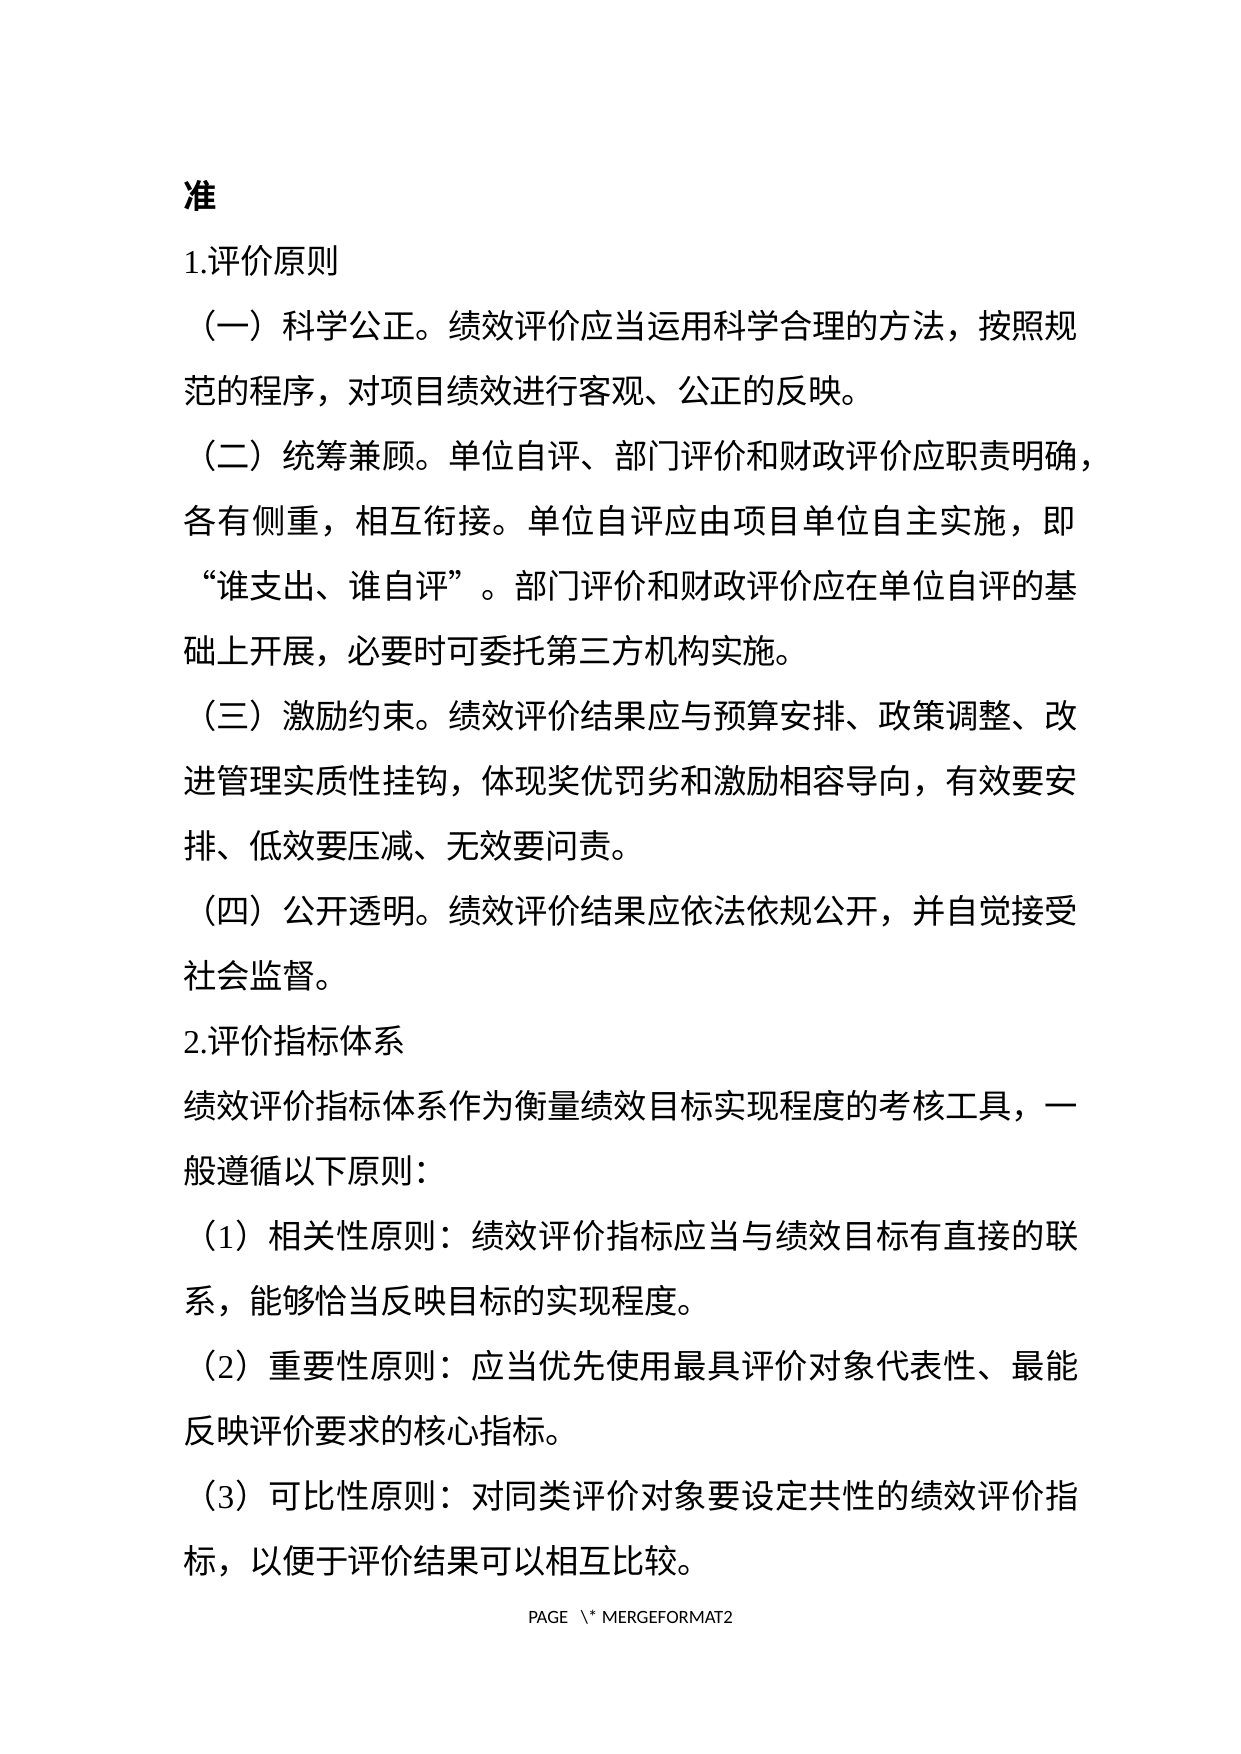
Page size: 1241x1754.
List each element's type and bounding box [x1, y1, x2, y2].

text [183, 162, 1078, 227]
